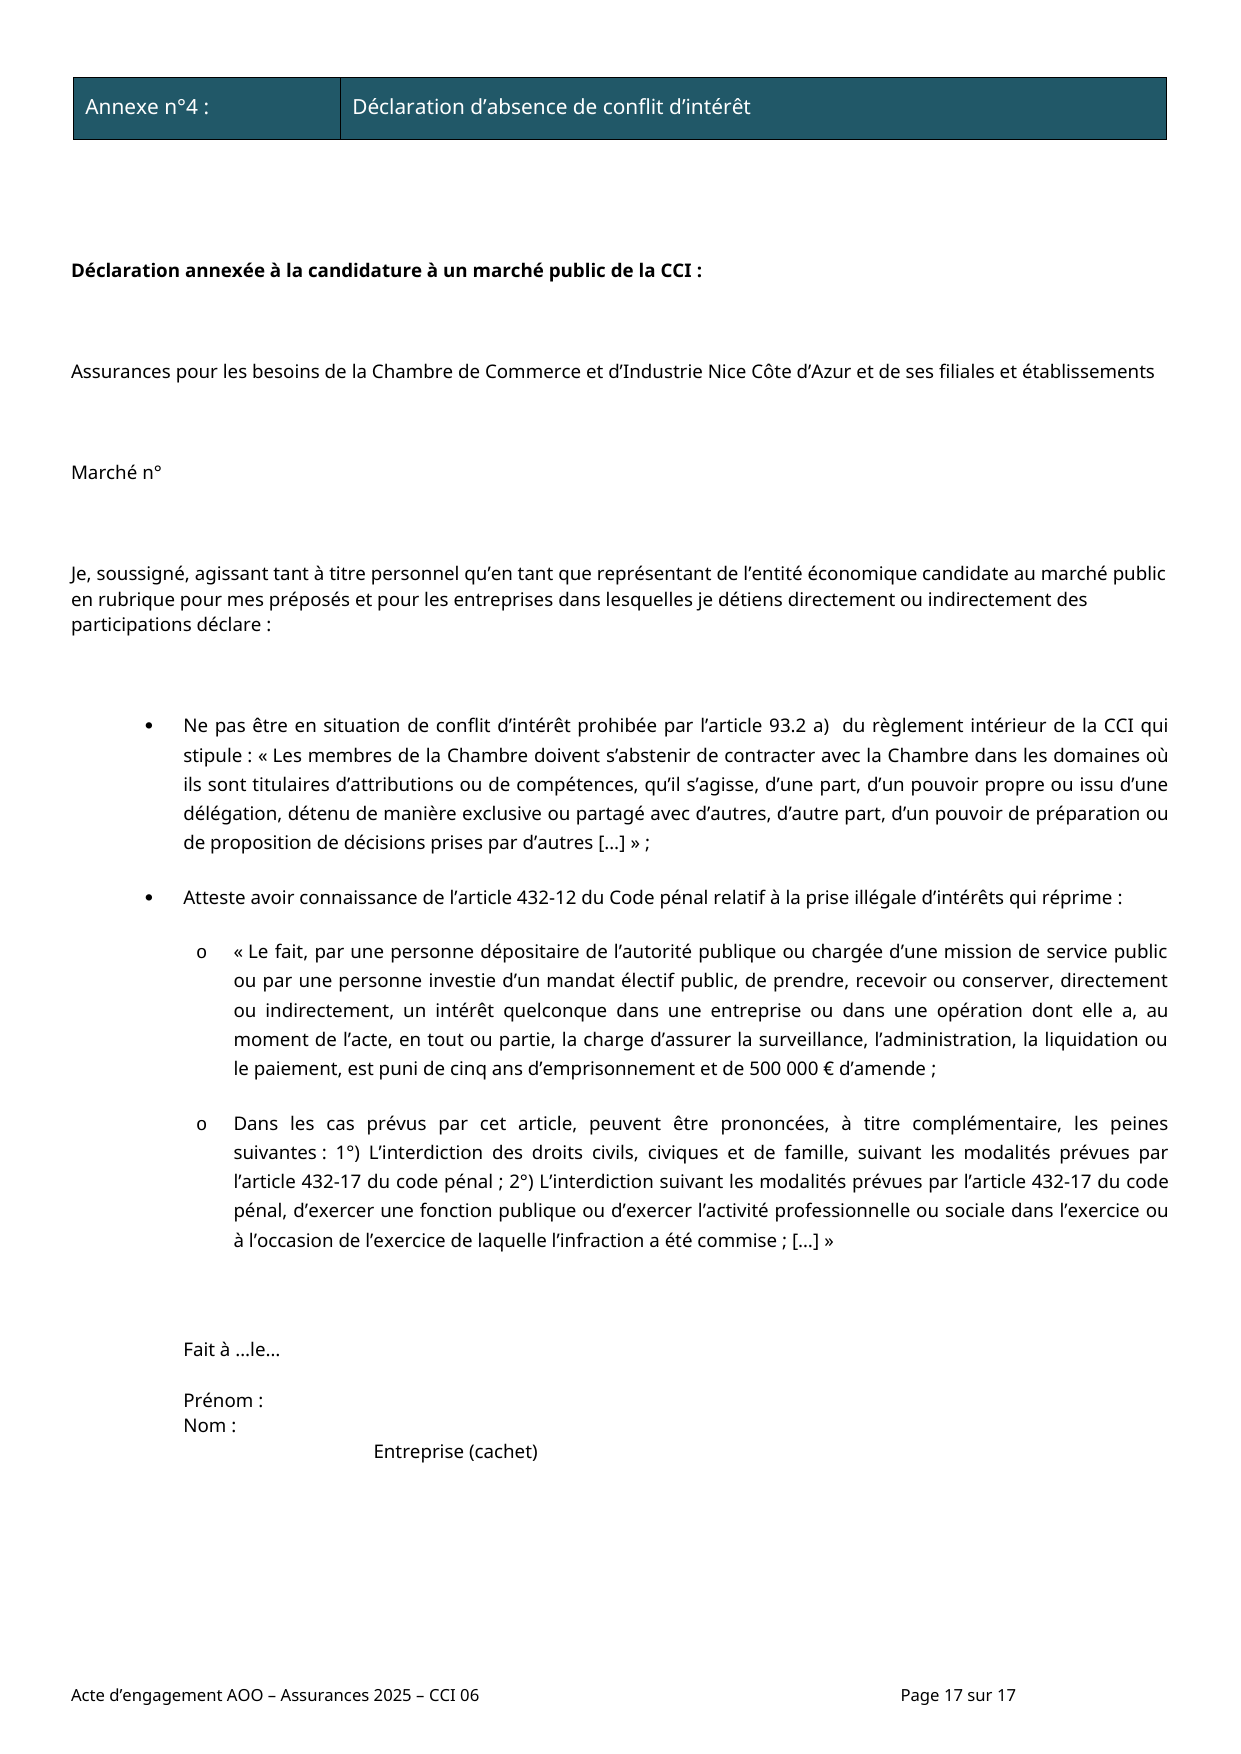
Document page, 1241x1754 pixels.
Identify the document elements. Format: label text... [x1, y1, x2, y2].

text Marché n° [71, 459, 1169, 485]
list Dans les cas prévus par cet article, peuvent être prononcées, à titre complémentaire, les peines suivantes : 1°) L’interdiction des droits civils, civiques et de famille, suivant les modalités prévues par l’article 432-17 du code pénal ; 2°) L’interdiction suivant les modalités prévues par l’article 432-17 du code pénal, d’exercer une fonction publique ou d’exercer l’activité professionnelle ou sociale dans l’exercice ou à l’occasion de l’exercice de laquelle l’infraction a été commise ; […] » [196, 1110, 1169, 1253]
table_header Annexe n°4 : [74, 78, 340, 139]
text Assurances pour les besoins de la Chambre de Commerce et d’Industrie Nice Côte d’Azur et de ses filiales et établissements [71, 358, 1169, 384]
text Je, soussigné, agissant tant à titre personnel qu’en tant que représentant de l’entité économique candidate au marché public en rubrique pour mes préposés et pour les entreprises dans lesquelles je détiens directement ou indirectement des participations déclare : [71, 561, 1169, 637]
table_header Déclaration d’absence de conflit d’intérêt [341, 78, 1166, 139]
list Atteste avoir connaissance de l’article 432-12 du Code pénal relatif à la prise illégale d’intérêts qui réprime : [146, 884, 1169, 909]
list « Le fait, par une personne dépositaire de l’autorité publique ou chargée d’une mission de service public ou par une personne investie d’un mandat électif public, de prendre, recevoir ou conserver, directement ou indirectement, un intérêt quelconque dans une entreprise ou dans une opération dont elle a, au moment de l’acte, en tout ou partie, la charge d’assurer la surveillance, l’administration, la liquidation ou le paiement, est puni de cinq ans d’emprisonnement et de 500 000 € d’amende ; [196, 938, 1169, 1081]
text Déclaration annexée à la candidature à un marché public de la CCI : [71, 257, 1169, 283]
list Fait à …le… [183, 1336, 1169, 1362]
list Nom : [183, 1413, 1169, 1438]
text Entreprise (cachet) [71, 1438, 1169, 1464]
list Ne pas être en situation de conflit d’intérêt prohibée par l’article 93.2 a) du règlement intérieur de la CCI qui stipule : « Les membres de la Chambre doivent s’abstenir de contracter avec la Chambre dans les domaines où ils sont titulaires d’attributions ou de compétences, qu’il s’agisse, d’une part, d’un pouvoir propre ou issu d’une délégation, détenu de manière exclusive ou partagé avec d’autres, d’autre part, d’un pouvoir de préparation ou de proposition de décisions prises par d’autres […] » ; [146, 713, 1169, 855]
list Prénom : [183, 1387, 1169, 1413]
